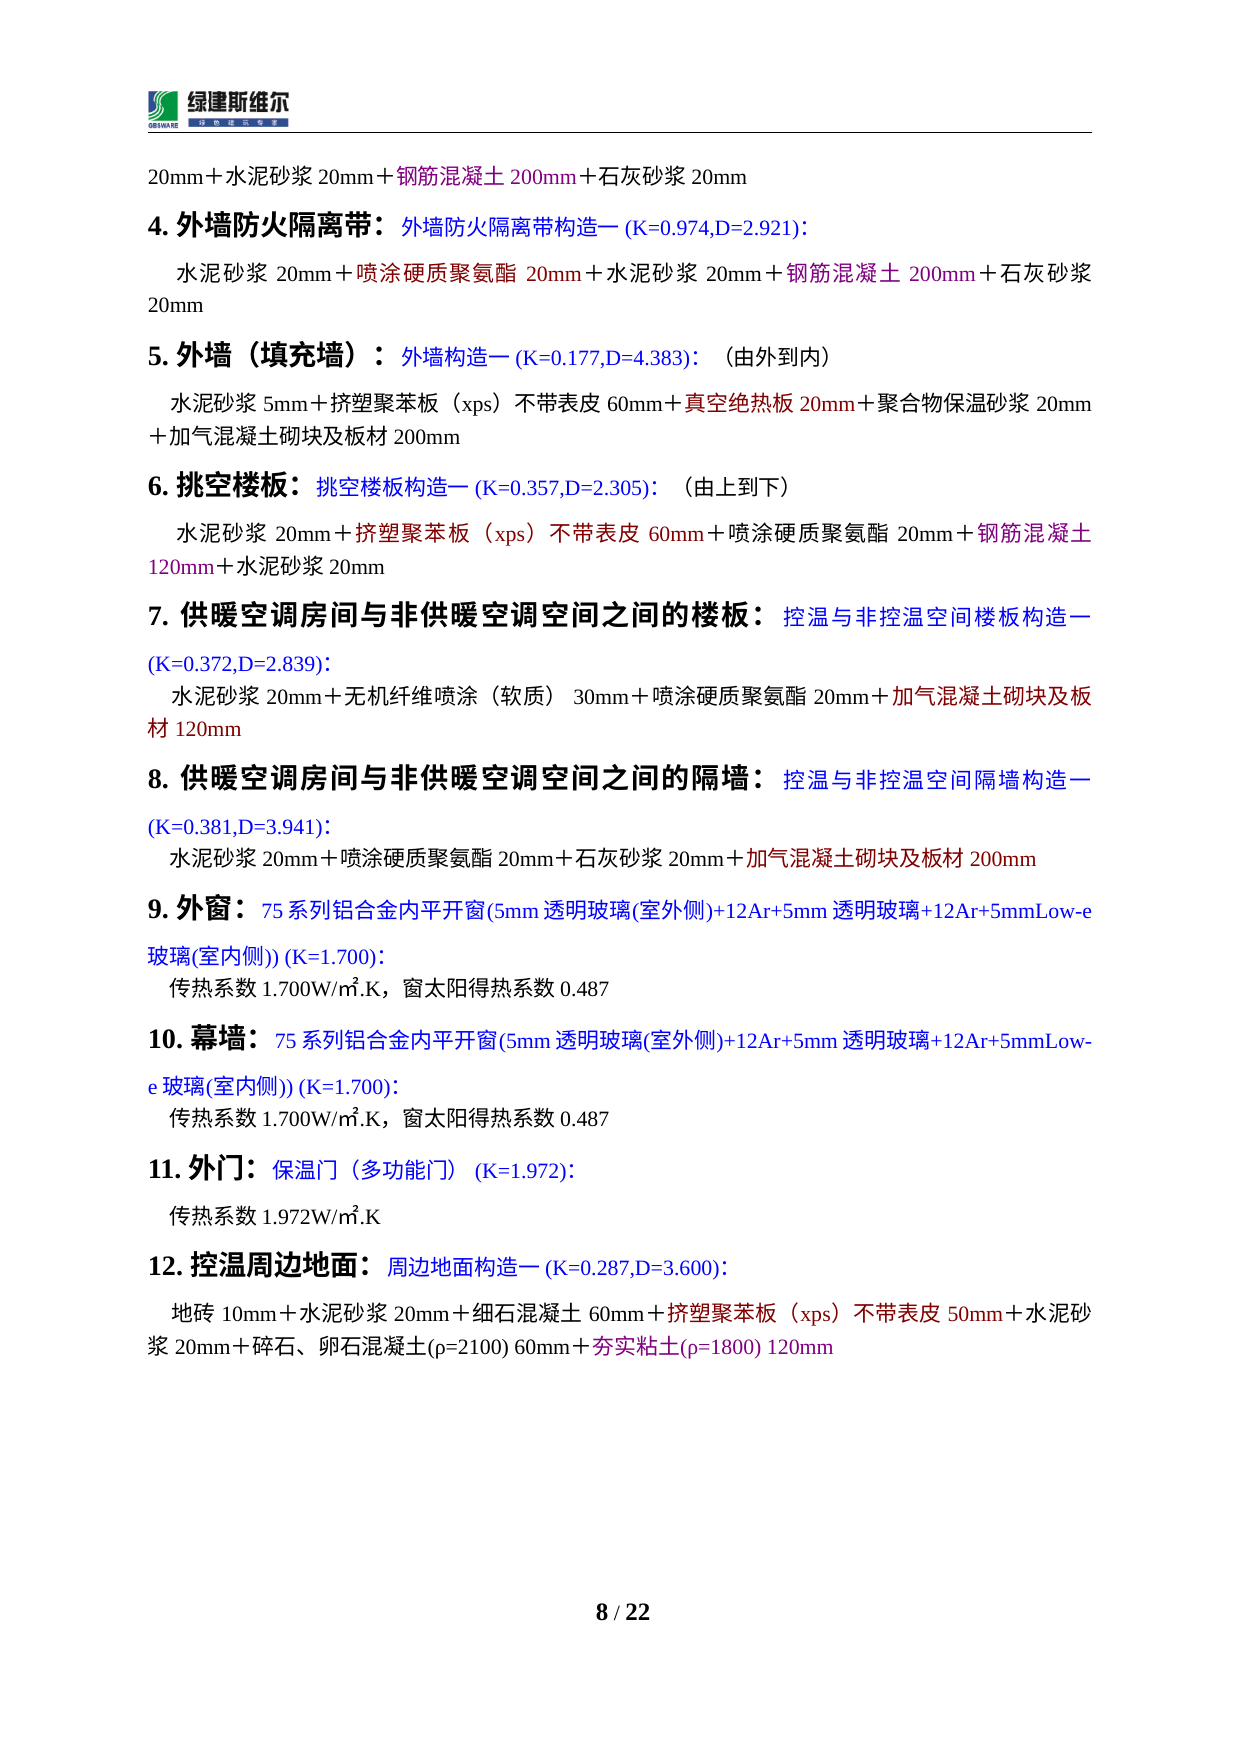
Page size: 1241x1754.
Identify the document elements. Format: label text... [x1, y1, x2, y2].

text 传热系数1.700W/㎡.K，窗太阳得热系数0.487 [148, 971, 1092, 1003]
picture [147, 88, 290, 130]
text 6. 挑空楼板：挑空楼板构造一 (K=0.357,D=2.305)：（由上到下） [148, 451, 1092, 516]
text 传热系数1.972W/㎡.K [148, 1198, 1092, 1231]
text 11. 外门：保温门（多功能门） (K=1.972)： [148, 1133, 1092, 1198]
text 12. 控温周边地面：周边地面构造一 (K=0.287,D=3.600)： [148, 1231, 1092, 1296]
text 8. 供暖空调房间与非供暖空调空间之间的隔墙：控温与非控温空间隔墙构造一 (K=0.381,D=3.941)： [148, 743, 1092, 841]
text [148, 256, 1092, 321]
text 水泥砂浆 20mm＋挤塑聚苯板（xps）不带表皮 60mm＋喷涂硬质聚氨酯 20mm＋钢筋混凝土 120mm＋水泥砂浆 20mm [148, 516, 1092, 581]
text 地砖 10mm＋水泥砂浆 20mm＋细石混凝土 60mm＋挤塑聚苯板（xps）不带表皮 50mm＋水泥砂浆 20mm＋碎石、卵石混凝土(ρ=2100) 60mm＋夯实粘土(ρ=1800) 120mm [148, 1296, 1092, 1361]
text 4. 外墙防火隔离带：外墙防火隔离带构造一 (K=0.974,D=2.921)： [148, 191, 1092, 256]
text 5. 外墙（填充墙）：外墙构造一 (K=0.177,D=4.383)：（由外到内） [148, 321, 1092, 386]
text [148, 158, 1092, 191]
text 9. 外窗：75系列铝合金内平开窗(5mm透明玻璃(室外侧)+12Ar+5mm透明玻璃+12Ar+5mmLow-e玻璃(室内侧)) (K=1.700)： [148, 873, 1092, 971]
text 7. 供暖空调房间与非供暖空调空间之间的楼板：控温与非控温空间楼板构造一 (K=0.372,D=2.839)： [148, 581, 1092, 678]
text 传热系数1.700W/㎡.K，窗太阳得热系数0.487 [148, 1101, 1092, 1133]
text 水泥砂浆 5mm＋挤塑聚苯板（xps）不带表皮 60mm＋真空绝热板 20mm＋聚合物保温砂浆 20mm＋加气混凝土砌块及板材 200mm [148, 386, 1092, 451]
text 10. 幕墙：75系列铝合金内平开窗(5mm透明玻璃(室外侧)+12Ar+5mm透明玻璃+12Ar+5mmLow-e玻璃(室内侧)) (K=1.700)： [148, 1003, 1092, 1101]
text 水泥砂浆 20mm＋无机纤维喷涂（软质） 30mm＋喷涂硬质聚氨酯 20mm＋加气混凝土砌块及板材 120mm [148, 678, 1092, 743]
text 水泥砂浆 20mm＋喷涂硬质聚氨酯 20mm＋石灰砂浆 20mm＋加气混凝土砌块及板材 200mm [148, 841, 1092, 873]
